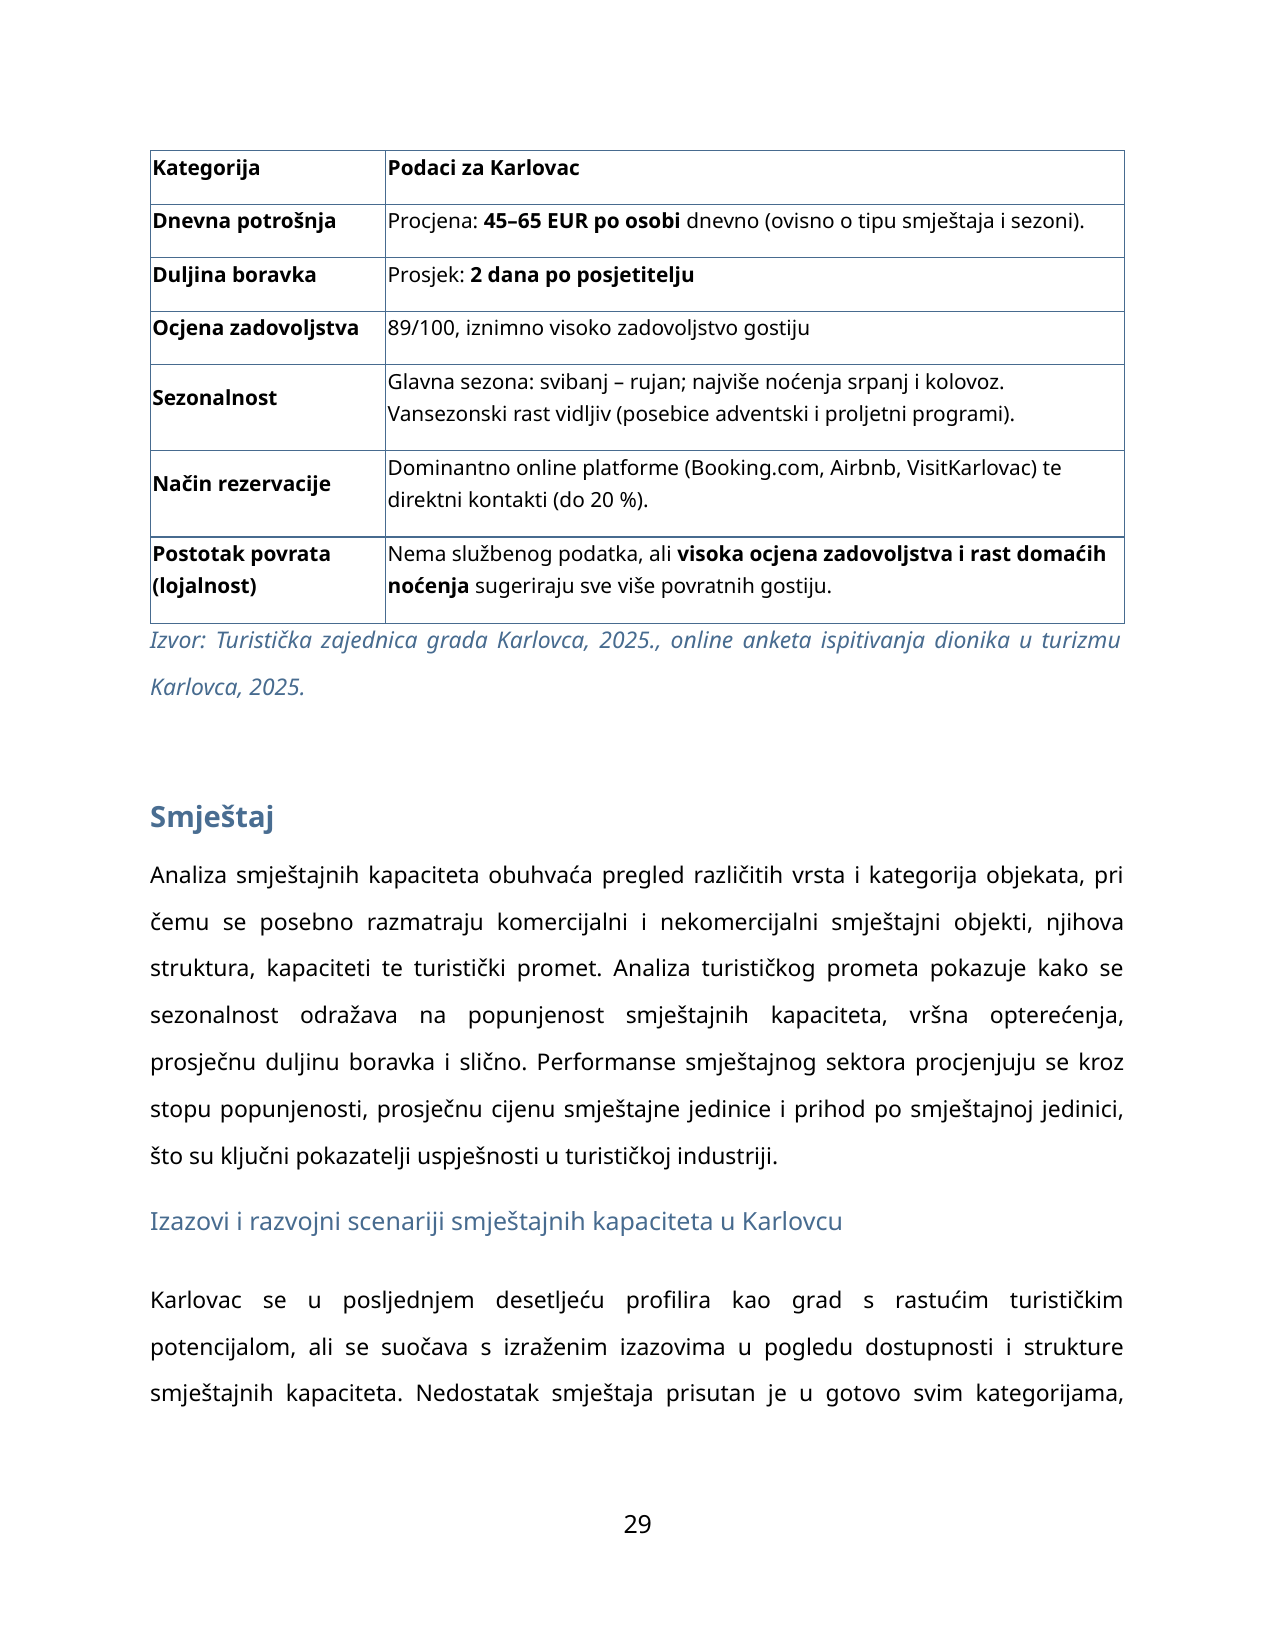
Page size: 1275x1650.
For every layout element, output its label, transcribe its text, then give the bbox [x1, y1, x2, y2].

table_cell Nema službenog podatka, ali visoka ocjena zadovoljstva i rast domaćih noćenja sugeriraju sve više povratnih gostiju. [386, 538, 1124, 623]
table_cell Procjena: 45–65 EUR po osobi dnevno (ovisno o tipu smještaja i sezoni). [386, 205, 1124, 257]
table_cell Postotak povrata (lojalnost) [151, 538, 385, 623]
table_cell Duljina boravka [151, 258, 385, 311]
text Izazovi i razvojni scenariji smještajnih kapaciteta u Karlovcu [150, 1203, 1125, 1237]
table_cell Dominantno online platforme (Booking.com, Airbnb, VisitKarlovac) te direktni kontakti (do 20 %). [386, 451, 1124, 536]
table_cell Ocjena zadovoljstva [151, 312, 385, 364]
table_cell Sezonalnost [151, 365, 385, 450]
table_cell Glavna sezona: svibanj – rujan; najviše noćenja srpanj i kolovoz. Vansezonski rast vidljiv (posebice adventski i proljetni programi). [386, 365, 1124, 450]
table_cell Način rezervacije [151, 451, 385, 536]
text Analiza smještajnih kapaciteta obuhvaća pregled različitih vrsta i kategorija objekata, pri čemu se posebno razmatraju komercijalni i nekomercijalni smještajni objekti, njihova struktura, kapaciteti te turistički promet. Analiza turističkog prometa pokazuje kako se sezonalnost odražava na popunjenost smještajnih kapaciteta, vršna opterećenja, prosječnu duljinu boravka i slično. Performanse smještajnog sektora procjenjuju se kroz stopu popunjenosti, prosječnu cijenu smještajne jedinice i prihod po smještajnoj jedinici, što su ključni pokazatelji uspješnosti u turističkoj industriji. [150, 859, 1125, 1171]
table_cell Prosjek: 2 dana po posjetitelju [386, 258, 1124, 311]
table_header Podaci za Karlovac [386, 151, 1124, 203]
text Smještaj [150, 796, 1125, 836]
text Izvor: Turistička zajednica grada Karlovca, 2025., online anketa ispitivanja dionika u turizmu Karlovca, 2025. [150, 624, 1125, 702]
table_header Kategorija [151, 151, 385, 203]
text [150, 1284, 1125, 1409]
table_cell Dnevna potrošnja [151, 205, 385, 257]
table_cell 89/100, iznimno visoko zadovoljstvo gostiju [386, 312, 1124, 364]
